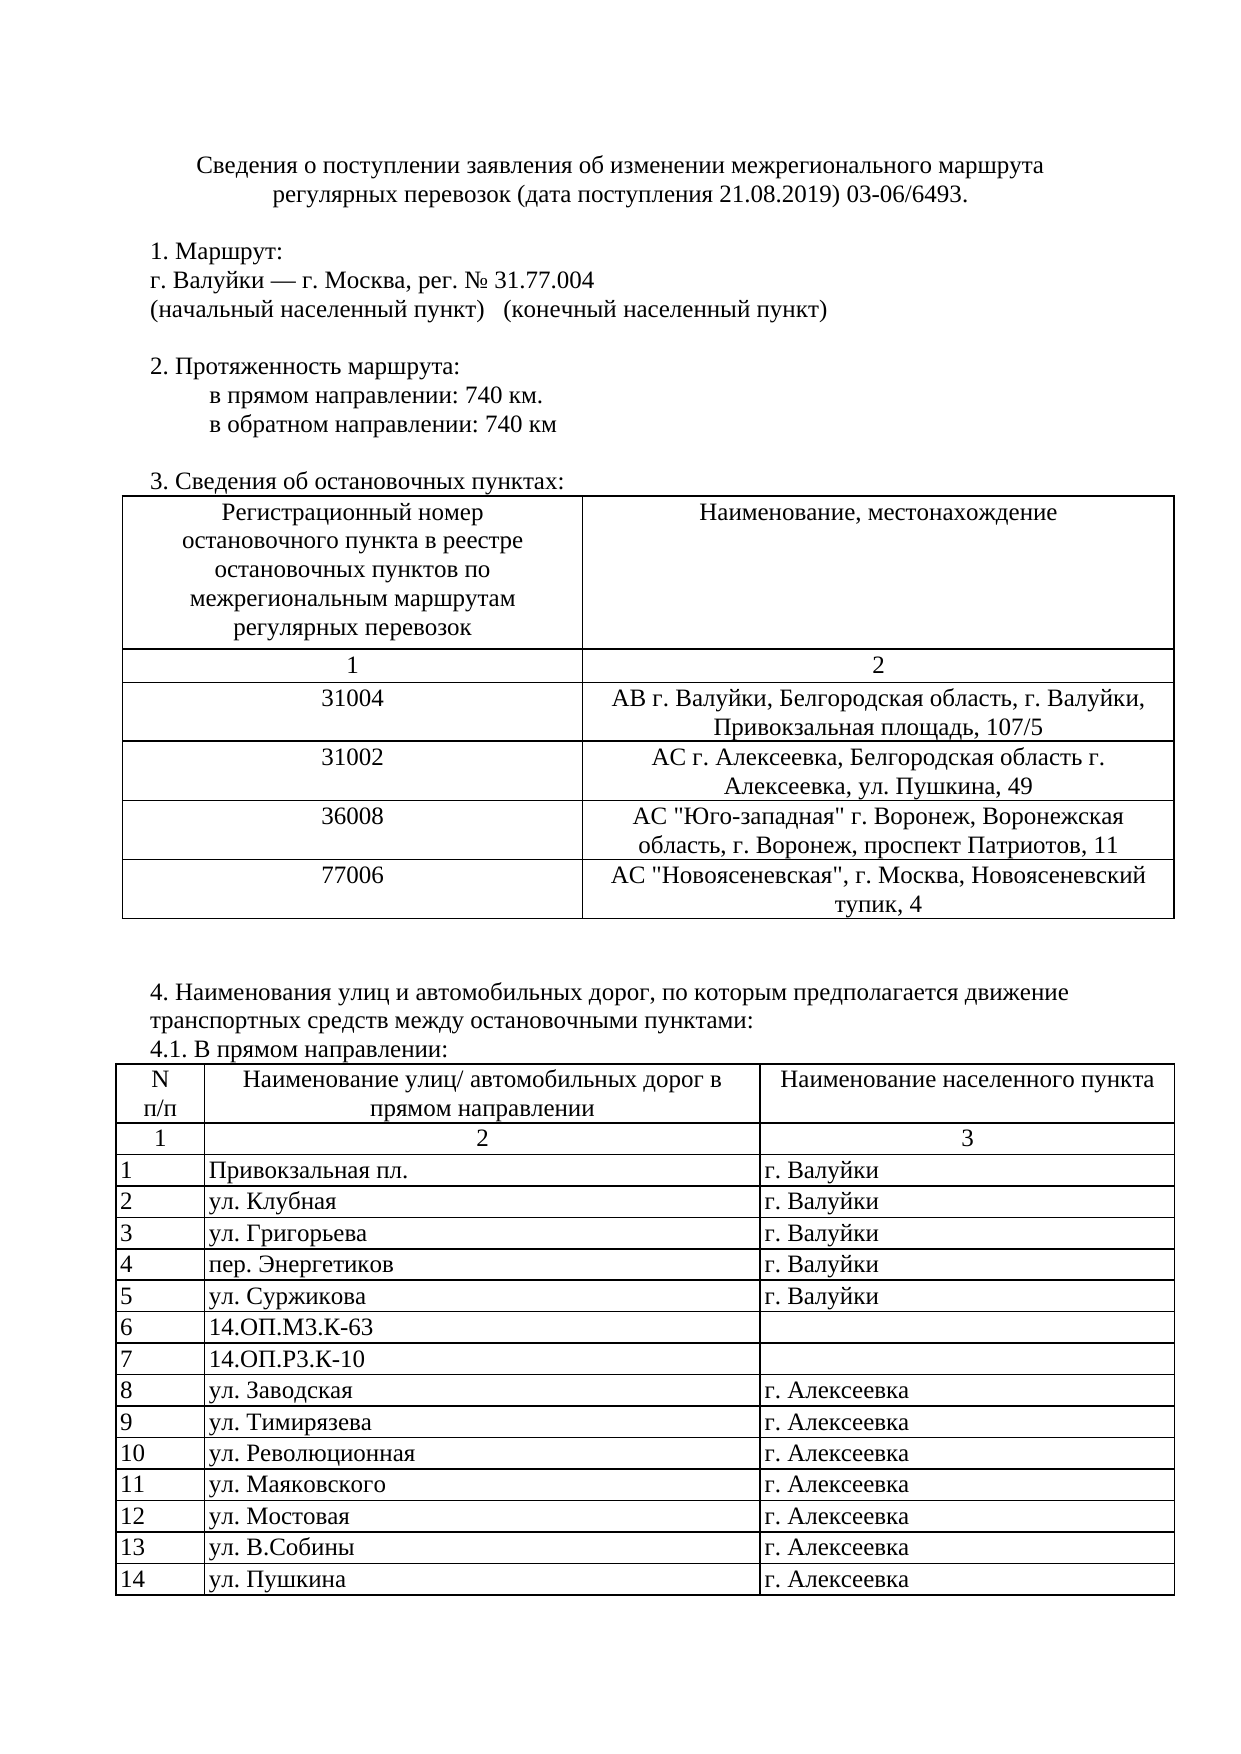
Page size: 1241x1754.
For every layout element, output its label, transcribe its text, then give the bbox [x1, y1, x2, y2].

text 3. Сведения об остановочных пунктах: [150, 466, 1090, 495]
table_cell ул. В.Собины [205, 1533, 759, 1562]
table_cell [761, 1312, 1174, 1342]
table_cell 1 [123, 650, 582, 681]
text (начальный населенный пункт) (конечный населенный пункт) [150, 294, 1090, 322]
table_cell г. Алексеевка [761, 1470, 1174, 1499]
table_cell 2 [205, 1124, 759, 1153]
table_cell 36008 [123, 801, 582, 858]
table_cell Привокзальная пл. [205, 1155, 759, 1185]
table_cell 14.ОП.Р3.К-10 [205, 1344, 759, 1374]
table_header Наименование населенного пункта [761, 1065, 1174, 1122]
table_cell г. Валуйки [761, 1281, 1174, 1311]
text в обратном направлении: 740 км [150, 409, 1090, 437]
text 2. Протяженность маршрута: [150, 351, 1090, 380]
table_cell ул. Тимирязева [205, 1407, 759, 1437]
table_cell 5 [117, 1281, 204, 1311]
table_cell г. Алексеевка [761, 1533, 1174, 1562]
text в прямом направлении: 740 км. [150, 380, 1090, 409]
text г. Валуйки — г. Москва, рег. № 31.77.004 [150, 265, 1090, 294]
table_cell АС г. Алексеевка, Белгородская область г. Алексеевка, ул. Пушкина, 49 [583, 742, 1173, 799]
text Сведения о поступлении заявления об изменении межрегионального маршрута регулярных перевозок (дата поступления 21.08.2019) 03-06/6493. [150, 150, 1090, 207]
table_cell ул. Суржикова [205, 1281, 759, 1311]
table_cell 4 [117, 1250, 204, 1279]
table_cell 8 [117, 1375, 204, 1405]
table_cell 77006 [123, 860, 582, 918]
table_cell 1 [117, 1124, 204, 1153]
table_cell г. Алексеевка [761, 1438, 1174, 1468]
table_cell ул. Клубная [205, 1187, 759, 1216]
table_cell 13 [117, 1533, 204, 1562]
table_cell 14 [117, 1564, 204, 1594]
table_cell 2 [117, 1187, 204, 1216]
text 4.1. В прямом направлении: [150, 1034, 1090, 1063]
table_cell ул. Маяковского [205, 1470, 759, 1499]
table_cell г. Алексеевка [761, 1407, 1174, 1437]
table_cell 1 [117, 1155, 204, 1185]
table_cell г. Алексеевка [761, 1375, 1174, 1405]
table_cell 2 [583, 650, 1173, 681]
table_cell ул. Заводская [205, 1375, 759, 1405]
table_cell 31002 [123, 742, 582, 799]
table_cell 6 [117, 1312, 204, 1342]
table_cell 31004 [123, 683, 582, 740]
table_cell ул. Мостовая [205, 1501, 759, 1531]
table_cell г. Валуйки [761, 1187, 1174, 1216]
table_cell [761, 1344, 1174, 1374]
table_header N п/п [117, 1065, 204, 1122]
table_cell 11 [117, 1470, 204, 1499]
table_cell 3 [117, 1218, 204, 1248]
table_cell 12 [117, 1501, 204, 1531]
text 1. Маршрут: [150, 236, 1090, 265]
table_cell АВ г. Валуйки, Белгородская область, г. Валуйки, Привокзальная площадь, 107/5 [583, 683, 1173, 740]
table_cell г. Валуйки [761, 1218, 1174, 1248]
table_cell 7 [117, 1344, 204, 1374]
table_cell 10 [117, 1438, 204, 1468]
text 4. Наименования улиц и автомобильных дорог, по которым предполагается движение транспортных средств между остановочными пунктами: [150, 977, 1090, 1034]
table_header Наименование, местонахождение [583, 497, 1173, 648]
table_header Наименование улиц/ автомобильных дорог в прямом направлении [205, 1065, 759, 1122]
table_cell ул. Пушкина [205, 1564, 759, 1594]
table_header Регистрационный номер остановочного пункта в реестре остановочных пунктов по межрегиональным маршрутам регулярных перевозок [123, 497, 582, 648]
table_cell г. Валуйки [761, 1250, 1174, 1279]
table_cell 3 [761, 1124, 1174, 1153]
table_cell АС "Новоясеневская", г. Москва, Новоясеневский тупик, 4 [583, 860, 1173, 918]
table_cell 14.ОП.М3.К-63 [205, 1312, 759, 1342]
table_cell пер. Энергетиков [205, 1250, 759, 1279]
table_cell г. Алексеевка [761, 1501, 1174, 1531]
table_cell ул. Революционная [205, 1438, 759, 1468]
table_cell г. Валуйки [761, 1155, 1174, 1185]
table_cell АС "Юго-западная" г. Воронеж, Воронежская область, г. Воронеж, проспект Патриотов, 11 [583, 801, 1173, 858]
table_cell ул. Григорьева [205, 1218, 759, 1248]
table_cell 9 [117, 1407, 204, 1437]
table_cell г. Алексеевка [761, 1564, 1174, 1594]
